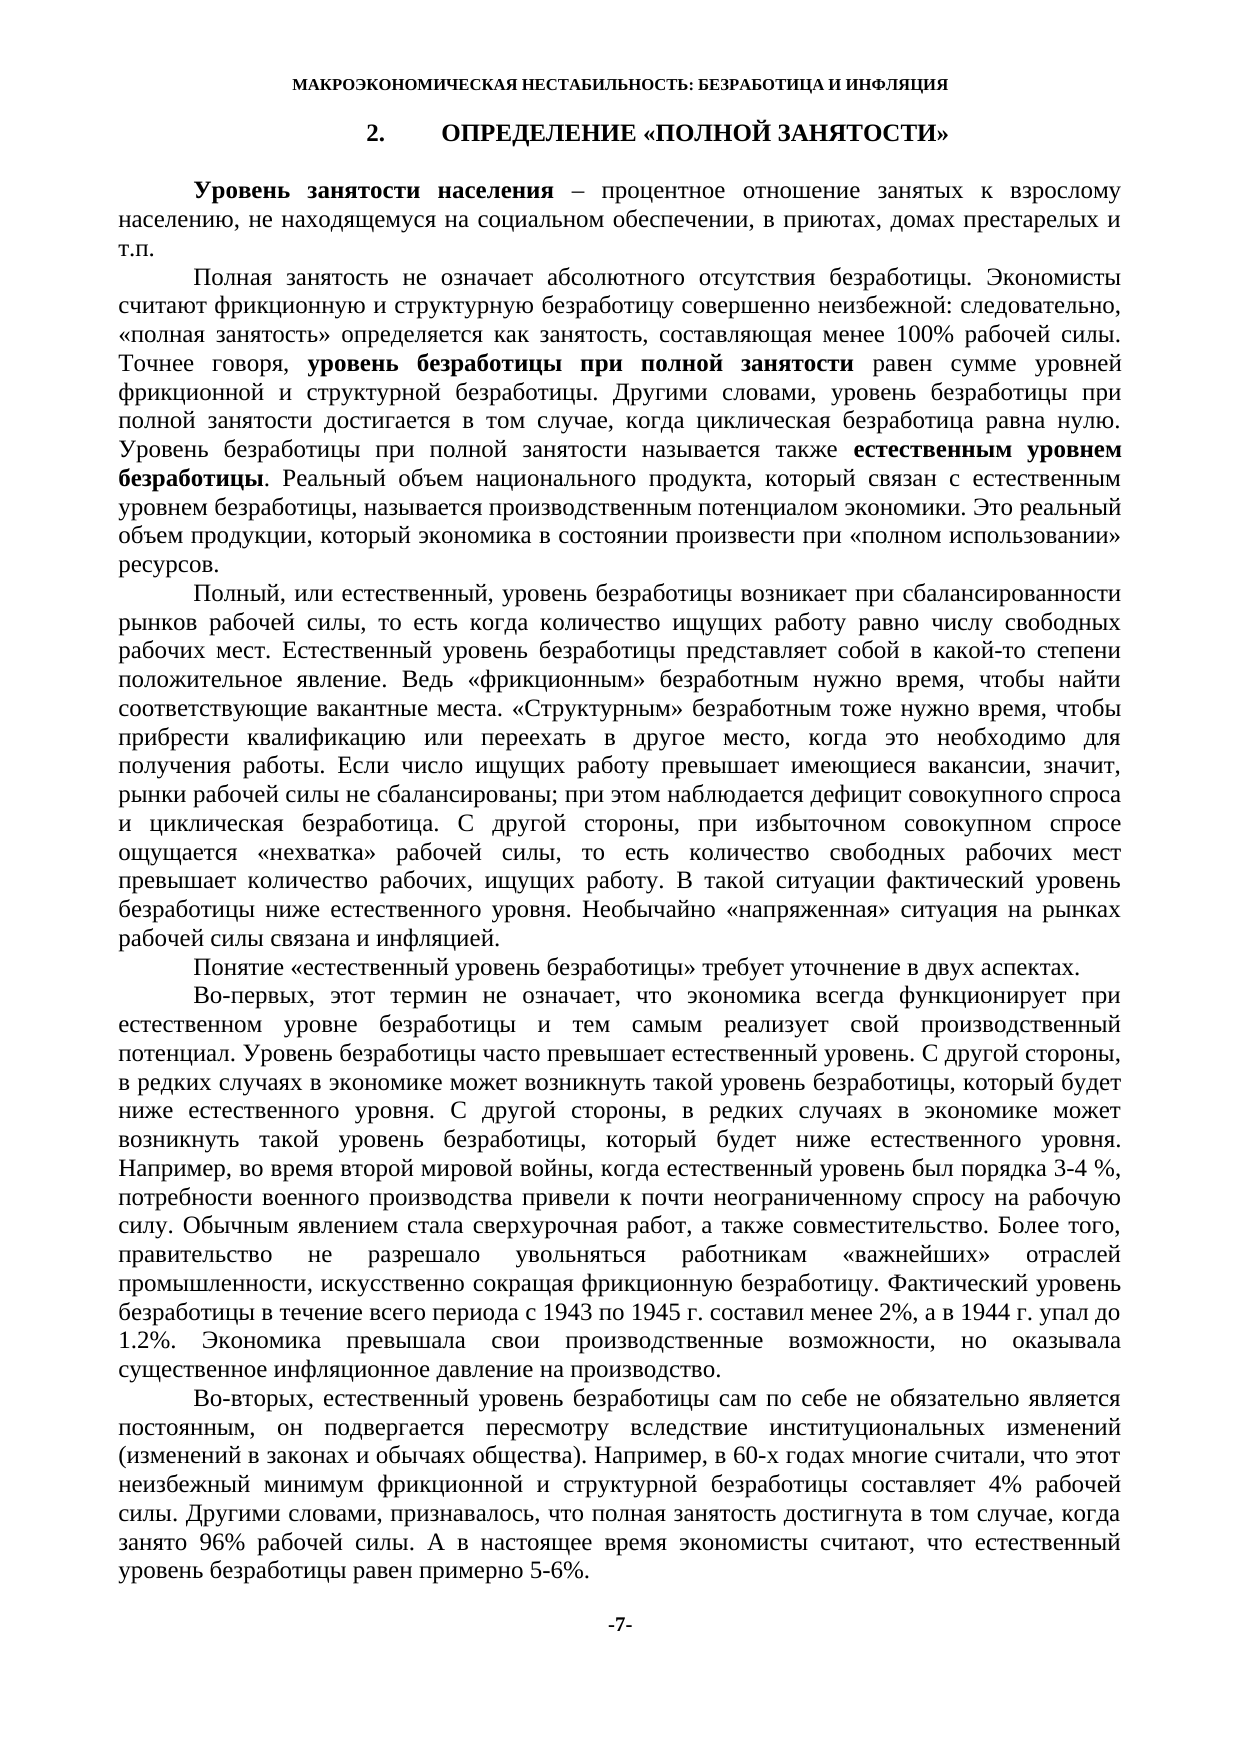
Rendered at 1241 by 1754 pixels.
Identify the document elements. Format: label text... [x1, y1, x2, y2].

text Во-вторых, естественный уровень безработицы сам по себе не обязательно является постоянным, он подвергается пересмотру вследствие институциональных изменений (изменений в законах и обычаях общества). Например, в 60-х годах многие считали, что этот неизбежный минимум фрикционной и структурной безработицы составляет 4% рабочей силы. Другими словами, признавалось, что полная занятость достигнута в том случае, когда занято 96% рабочей силы. А в настоящее время экономисты считают, что естественный уровень безработицы равен примерно 5-6%. [118, 1383, 1122, 1584]
text Во-первых, этот термин не означает, что экономика всегда функционирует при естественном уровне безработицы и тем самым реализует свой производственный потенциал. Уровень безработицы часто превышает естественный уровень. С другой стороны, в редких случаях в экономике может возникнуть такой уровень безработицы, который будет ниже естественного уровня. С другой стороны, в редких случаях в экономике может возникнуть такой уровень безработицы, который будет ниже естественного уровня. Например, во время второй мировой войны, когда естественный уровень был порядка 3-4 %, потребности военного производства привели к почти неограниченному спросу на рабочую силу. Обычным явлением стала сверхурочная работ, а также совместительство. Более того, правительство не разрешало увольняться работникам «важнейших» отраслей промышленности, искусственно сокращая фрикционную безработицу. Фактический уровень безработицы в течение всего периода с 1943 по 1945 г. составил менее 2%, а в 1944 г. упал до 1.2%. Экономика превышала свои производственные возможности, но оказывала существенное инфляционное давление на производство. [118, 981, 1122, 1383]
text Уровень занятости населения – процентное отношение занятых к взрослому населению, не находящемуся на социальном обеспечении, в приютах, домах престарелых и т.п. [118, 176, 1122, 262]
list ОПРЕДЕЛЕНИЕ «ПОЛНОЙ ЗАНЯТОСТИ» [118, 118, 1122, 147]
text Полная занятость не означает абсолютного отсутствия безработицы. Экономисты считают фрикционную и структурную безработицу совершенно неизбежной: следовательно, «полная занятость» определяется как занятость, составляющая менее 100% рабочей силы. Точнее говоря, уровень безработицы при полной занятости равен сумме уровней фрикционной и структурной безработицы. Другими словами, уровень безработицы при полной занятости достигается в том случае, когда циклическая безработица равна нулю. Уровень безработицы при полной занятости называется также естественным уровнем безработицы. Реальный объем национального продукта, который связан с естественным уровнем безработицы, называется производственным потенциалом экономики. Это реальный объем продукции, который экономика в состоянии произвести при «полном использовании» ресурсов. [118, 262, 1122, 578]
text Полный, или естественный, уровень безработицы возникает при сбалансированности рынков рабочей силы, то есть когда количество ищущих работу равно числу свободных рабочих мест. Естественный уровень безработицы представляет собой в какой-то степени положительное явление. Ведь «фрикционным» безработным нужно время, чтобы найти соответствующие вакантные места. «Структурным» безработным тоже нужно время, чтобы прибрести квалификацию или переехать в другое место, когда это необходимо для получения работы. Если число ищущих работу превышает имеющиеся вакансии, значит, рынки рабочей силы не сбалансированы; при этом наблюдается дефицит совокупного спроса и циклическая безработица. С другой стороны, при избыточном совокупном спросе ощущается «нехватка» рабочей силы, то есть количество свободных рабочих мест превышает количество рабочих, ищущих работу. В такой ситуации фактический уровень безработицы ниже естественного уровня. Необычайно «напряженная» ситуация на рынках рабочей силы связана и инфляцией. [118, 578, 1122, 952]
text Понятие «естественный уровень безработицы» требует уточнение в двух аспектах. [118, 952, 1122, 981]
